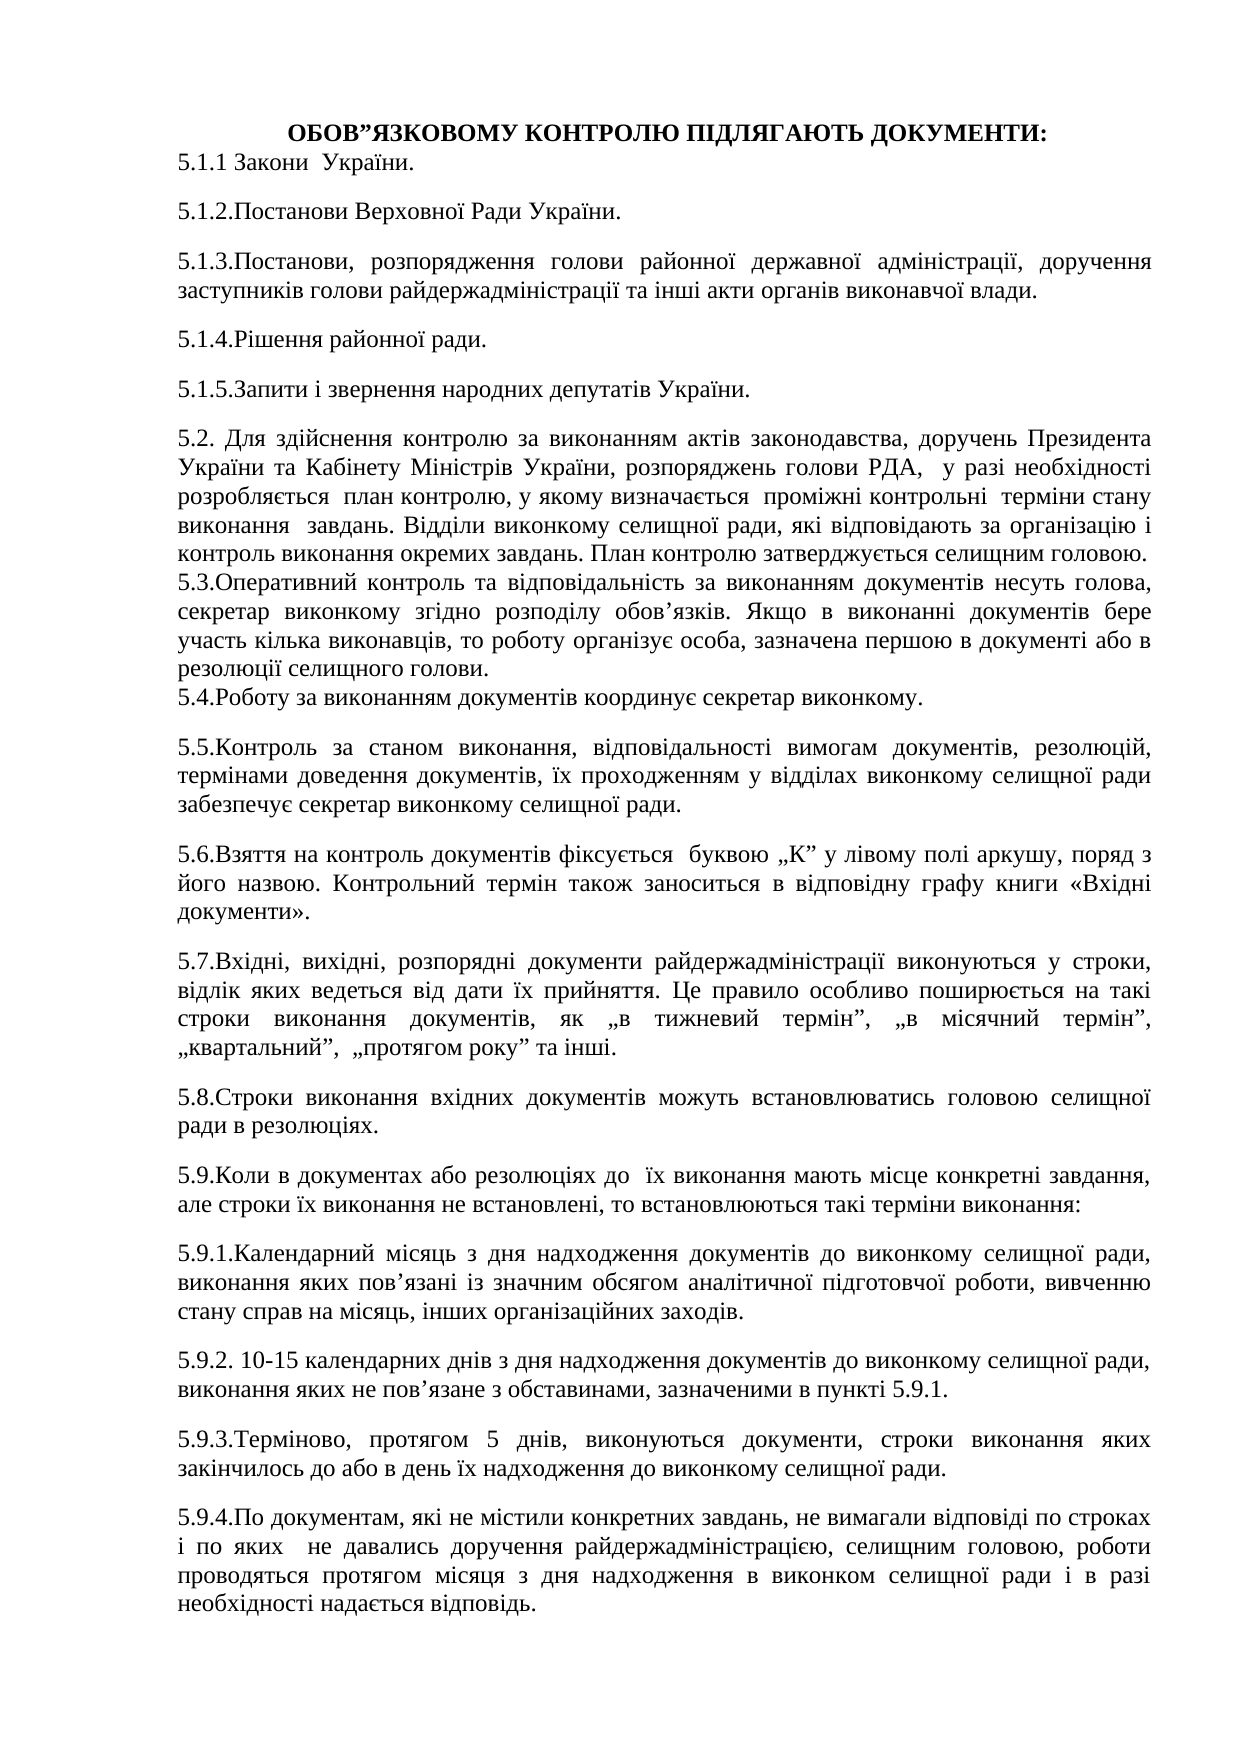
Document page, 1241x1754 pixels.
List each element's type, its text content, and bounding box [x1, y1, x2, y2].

text 5.4.Роботу за виконанням документів координує секретар виконкому. [177, 682, 1152, 711]
text 5.9.Коли в документах або резолюціях до їх виконання мають місце конкретні завдання, але строки їх виконання не встановлені, то встановлюються такі терміни виконання: [177, 1160, 1152, 1218]
text 5.9.4.По документам, які не містили конкретних завдань, не вимагали відповіді по строках і по яких не давались доручення райдержадміністрацією, селищним головою, роботи проводяться протягом місяця з дня надходження в виконком селищної ради і в разі необхідності надається відповідь. [177, 1502, 1152, 1617]
text 5.6.Взяття на контроль документів фіксується буквою „К” у лівому полі аркушу, поряд з його назвою. Контрольний термін також заноситься в відповідну графу книги «Вхідні документи». [177, 839, 1152, 925]
text 5.5.Контроль за станом виконання, відповідальності вимогам документів, резолюцій, термінами доведення документів, їх проходженням у відділах виконкому селищної ради забезпечує секретар виконкому селищної ради. [177, 732, 1152, 818]
text 5.1.4.Рішення районної ради. [177, 324, 1152, 353]
text 5.9.2. 10-15 календарних днів з дня надходження документів до виконкому селищної ради, виконання яких не пов’язане з обставинами, зазначеними в пункті 5.9.1. [177, 1346, 1152, 1403]
text 5.9.1.Календарний місяць з дня надходження документів до виконкому селищної ради, виконання яких пов’язані із значним обсягом аналітичної підготовчої роботи, вивченню стану справ на місяць, інших організаційних заходів. [177, 1238, 1152, 1325]
text 5.1.1 Закони України. [177, 147, 1152, 176]
text 5.9.3.Терміново, протягом 5 днів, виконуються документи, строки виконання яких закінчилось до або в день їх надходження до виконкому селищної ради. [177, 1424, 1152, 1481]
text 5.8.Строки виконання вхідних документів можуть встановлюватись головою селищної ради в резолюціях. [177, 1082, 1152, 1139]
text 5.1.3.Постанови, розпорядження голови районної державної адміністрації, доручення заступників голови райдержадміністрації та інші акти органів виконавчої влади. [177, 246, 1152, 303]
text 5.1.5.Запити і звернення народних депутатів України. [177, 374, 1152, 403]
text 5.3.Оперативний контроль та відповідальність за виконанням документів несуть голова, секретар виконкому згідно розподілу обов’язків. Якщо в виконанні документів бере участь кілька виконавців, то роботу організує особа, зазначена першою в документі або в резолюції селищного голови. [177, 567, 1152, 682]
text ОБОВ”ЯЗКОВОМУ КОНТРОЛЮ ПІДЛЯГАЮТЬ ДОКУМЕНТИ: [177, 118, 1158, 147]
text 5.2. Для здійснення контролю за виконанням актів законодавства, доручень Президента України та Кабінету Міністрів України, розпоряджень голови РДА, у разі необхідності розробляється план контролю, у якому визначається проміжні контрольні терміни стану виконання завдань. Відділи виконкому селищної ради, які відповідають за організацію і контроль виконання окремих завдань. План контролю затверджується селищним головою. [177, 423, 1152, 567]
text 5.1.2.Постанови Верховної Ради України. [177, 196, 1152, 225]
text 5.7.Вхідні, вихідні, розпорядні документи райдержадміністрації виконуються у строки, відлік яких ведеться від дати їх прийняття. Це правило особливо поширюється на такі строки виконання документів, як „в тижневий термін”, „в місячний термін”, „квартальний”, „протягом року” та інші. [177, 946, 1152, 1061]
